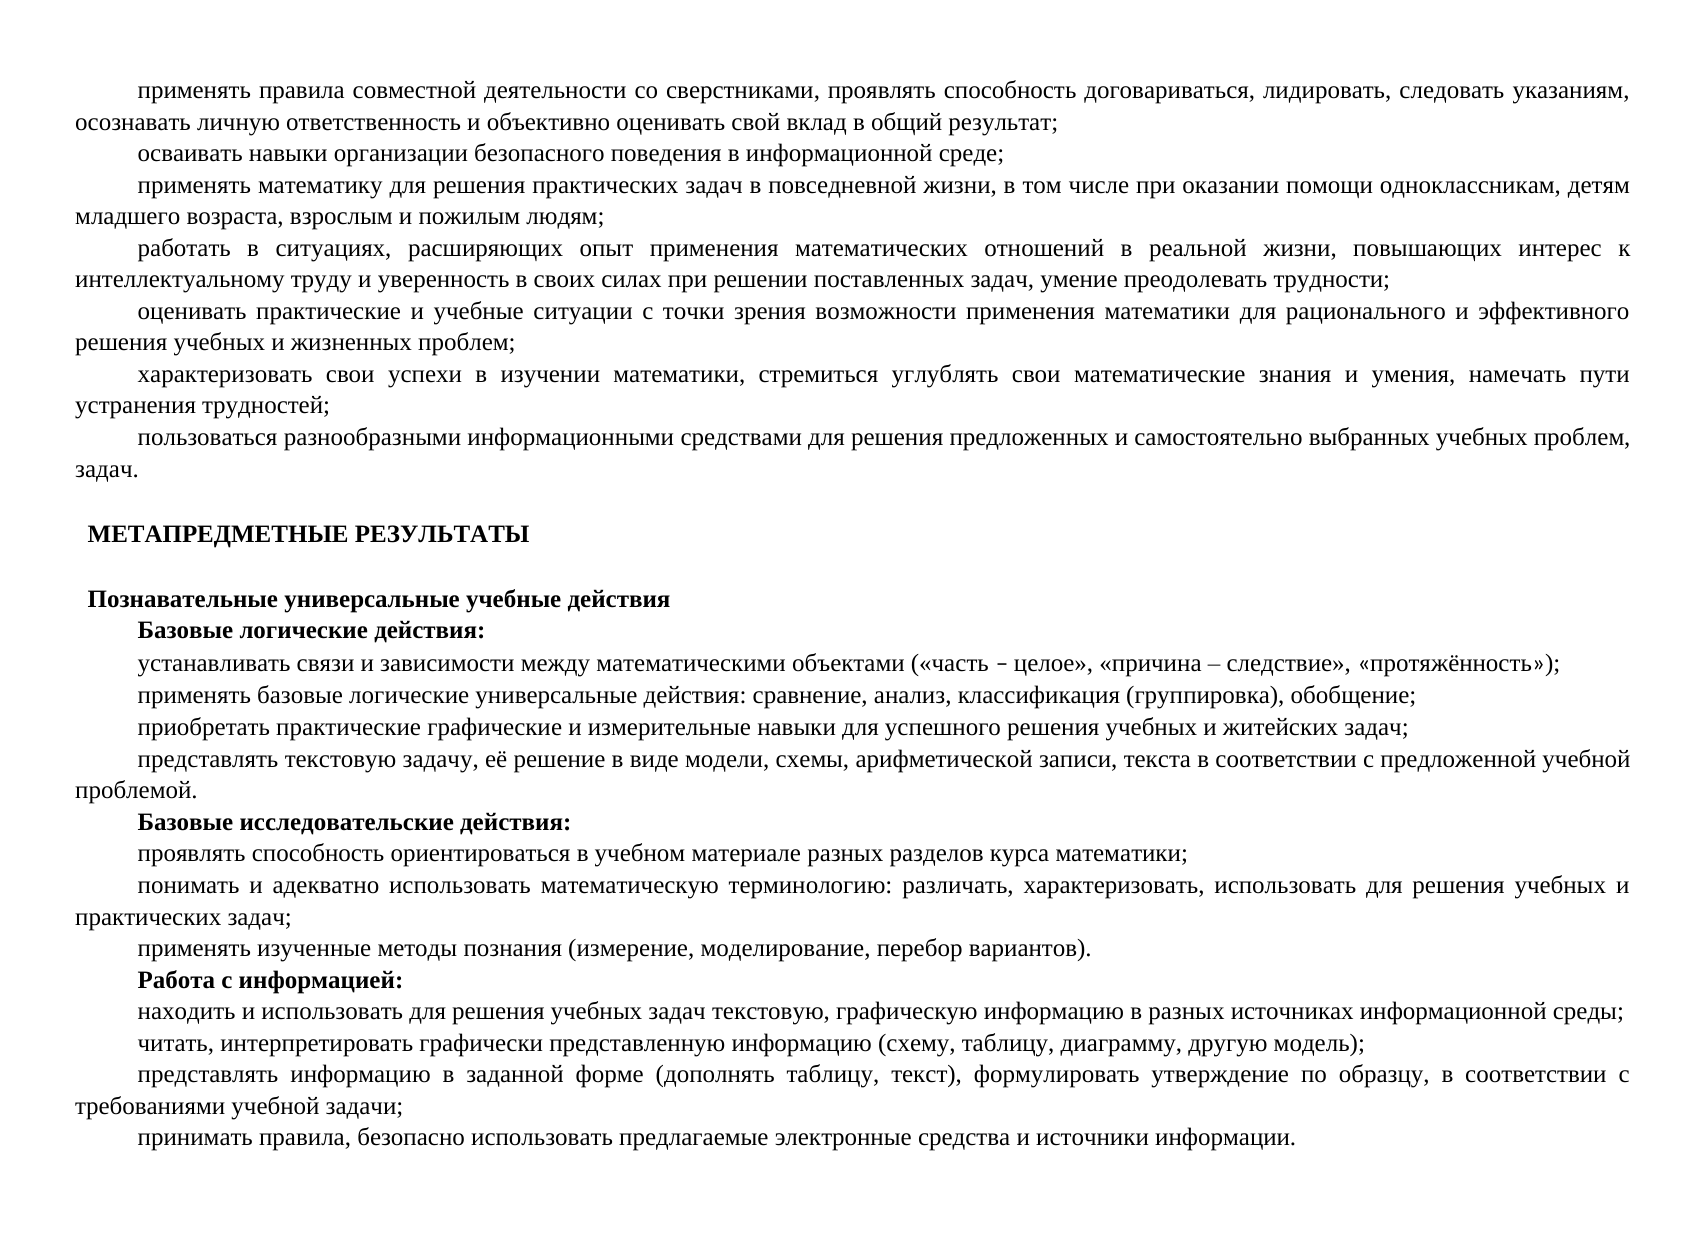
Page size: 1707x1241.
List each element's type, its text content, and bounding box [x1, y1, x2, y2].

text принимать правила, безопасно использовать предлагаемые электронные средства и источники информации. [75, 1122, 1632, 1151]
text проявлять способность ориентироваться в учебном материале разных разделов курса математики; [75, 838, 1632, 867]
text приобретать практические графические и измерительные навыки для успешного решения учебных и житейских задач; [75, 712, 1632, 741]
text работать в ситуациях, расширяющих опыт применения математических отношений в реальной жизни, повышающих интерес к интеллектуальному труду и уверенность в своих силах при решении поставленных задач, умение преодолевать трудности; [75, 233, 1632, 293]
text МЕТАПРЕДМЕТНЫЕ РЕЗУЛЬТАТЫ [87, 519, 1632, 548]
text Познавательные универсальные учебные действия [87, 584, 1632, 613]
text применять математику для решения практических задач в повседневной жизни, в том числе при оказании помощи одноклассникам, детям младшего возраста, взрослым и пожилым людям; [75, 170, 1632, 230]
text понимать и адекватно использовать математическую терминологию: различать, характеризовать, использовать для решения учебных и практических задач; [75, 870, 1632, 930]
text применять базовые логические универсальные действия: сравнение, анализ, классификация (группировка), обобщение; [75, 681, 1632, 709]
text характеризовать свои успехи в изучении математики, стремиться углублять свои математические знания и умения, намечать пути устранения трудностей; [75, 359, 1632, 419]
text применять правила совместной деятельности со сверстниками, проявлять способность договариваться, лидировать, следовать указаниям, осознавать личную ответственность и объективно оценивать свой вклад в общий результат; [75, 75, 1632, 135]
text устанавливать связи и зависимости между математическими объектами («часть – целое», «причина – следствие», «протяжённость»); [75, 647, 1632, 678]
text применять изученные методы познания (измерение, моделирование, перебор вариантов). [75, 933, 1632, 962]
text представлять текстовую задачу, её решение в виде модели, схемы, арифметической записи, текста в соответствии с предложенной учебной проблемой. [75, 744, 1632, 804]
text пользоваться разнообразными информационными средствами для решения предложенных и самостоятельно выбранных учебных проблем, задач. [75, 422, 1632, 482]
text Базовые логические действия: [75, 616, 1632, 644]
text читать, интерпретировать графически представленную информацию (схему, таблицу, диаграмму, другую модель); [75, 1028, 1632, 1057]
text осваивать навыки организации безопасного поведения в информационной среде; [75, 138, 1632, 167]
text Работа с информацией: [75, 965, 1632, 993]
text оценивать практические и учебные ситуации с точки зрения возможности применения математики для рационального и эффективного решения учебных и жизненных проблем; [75, 296, 1632, 356]
text представлять информацию в заданной форме (дополнять таблицу, текст), формулировать утверждение по образцу, в соответствии с требованиями учебной задачи; [75, 1059, 1632, 1120]
text находить и использовать для решения учебных задач текстовую, графическую информацию в разных источниках информационной среды; [75, 996, 1632, 1025]
text Базовые исследовательские действия: [75, 807, 1632, 836]
